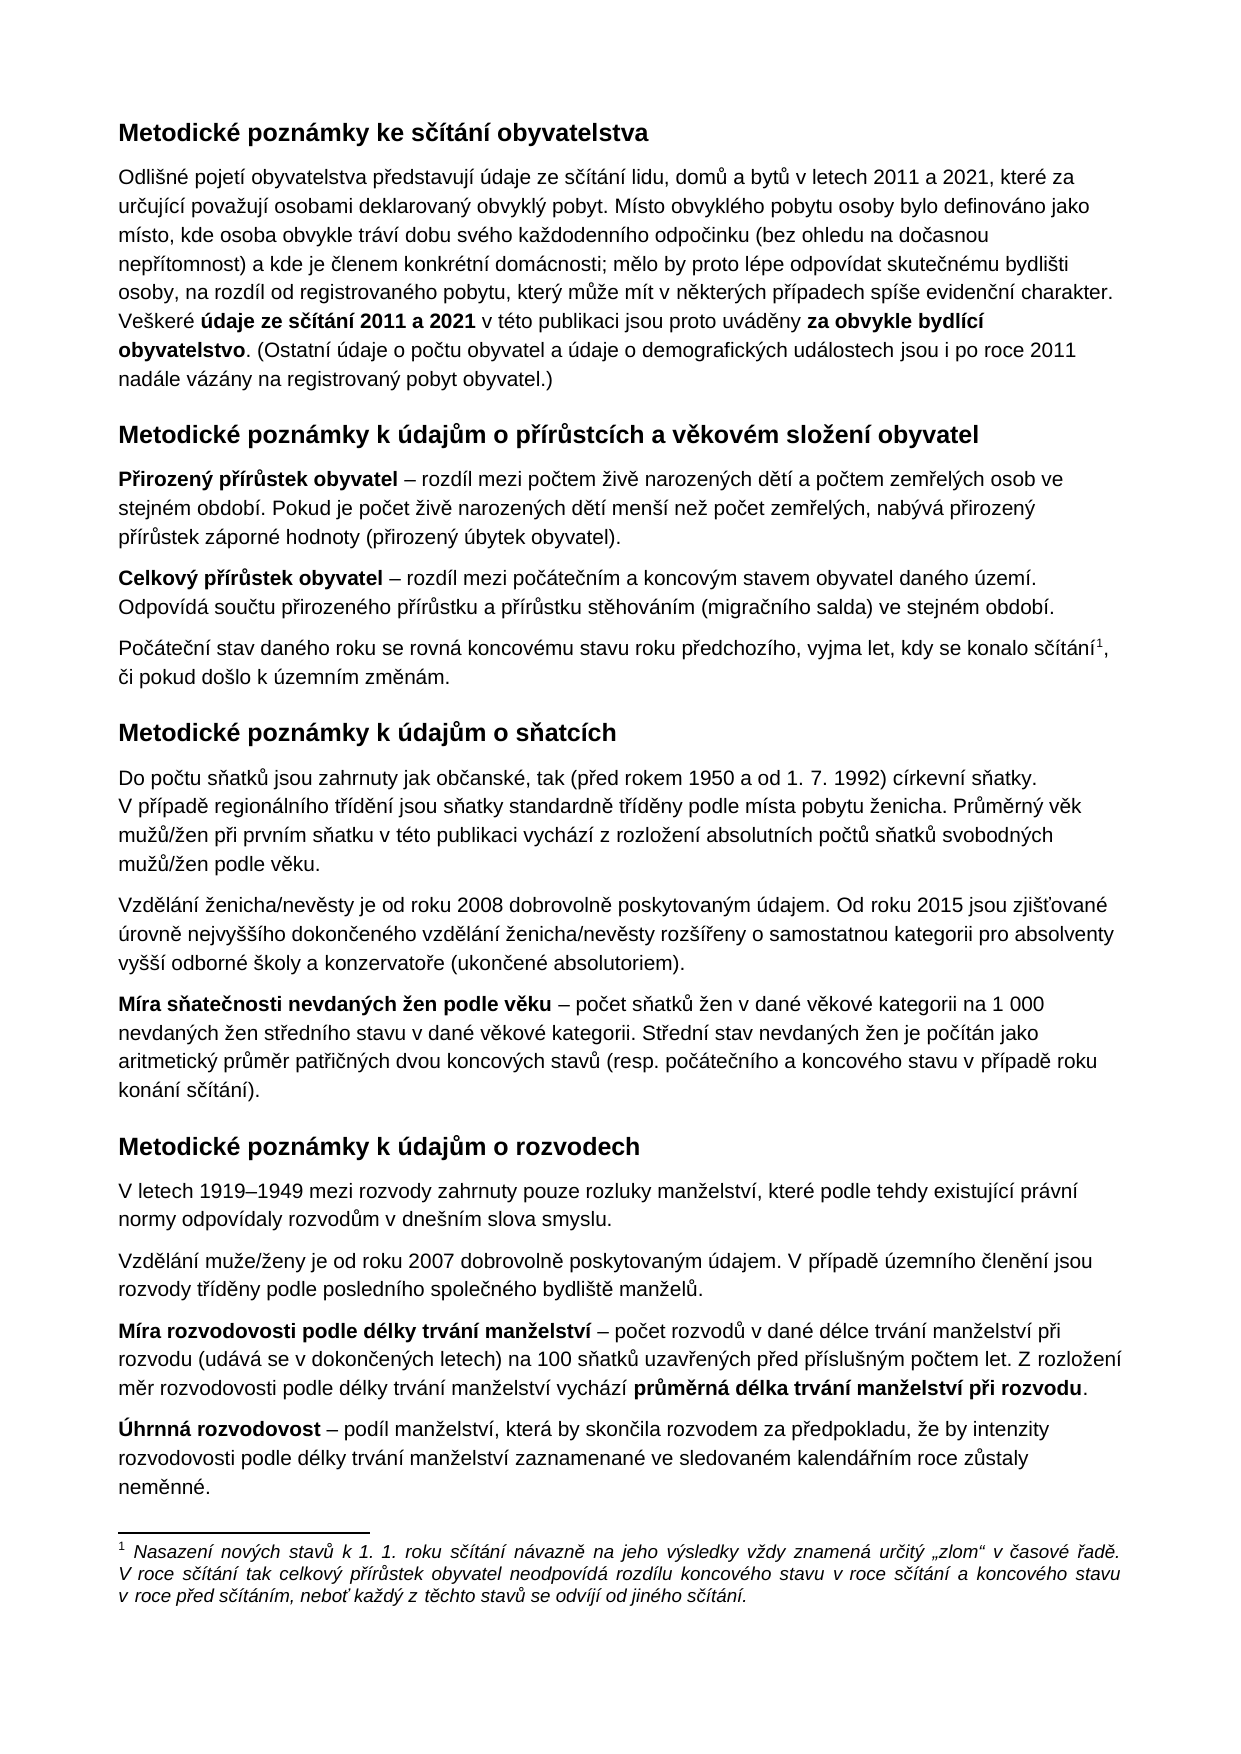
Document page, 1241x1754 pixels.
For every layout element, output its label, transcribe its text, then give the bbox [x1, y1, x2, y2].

text Míra sňatečnosti nevdaných žen podle věku – počet sňatků žen v dané věkové kategorii na 1 000 nevdaných žen středního stavu v dané věkové kategorii. Střední stav nevdaných žen je počítán jako aritmetický průměr patřičných dvou koncových stavů (resp. počátečního a koncového stavu v případě roku konání sčítání). [118, 992, 1122, 1102]
text Míra rozvodovosti podle délky trvání manželství – počet rozvodů v dané délce trvání manželství při rozvodu (udává se v dokončených letech) na 100 sňatků uzavřených před příslušným počtem let. Z rozložení měr rozvodovosti podle délky trvání manželství vychází průměrná délka trvání manželství při rozvodu. [118, 1318, 1122, 1400]
text Odlišné pojetí obyvatelstva představují údaje ze sčítání lidu, domů a bytů v letech 2011 a 2021, které za určující považují osobami deklarovaný obvyklý pobyt. Místo obvyklého pobytu osoby bylo definováno jako místo, kde osoba obvykle tráví dobu svého každodenního odpočinku (bez ohledu na dočasnou nepřítomnost) a kde je členem konkrétní domácnosti; mělo by proto lépe odpovídat skutečnému bydlišti osoby, na rozdíl od registrovaného pobytu, který může mít v některých případech spíše evidenční charakter. Veškeré údaje ze sčítání 2011 a 2021 v této publikaci jsou proto uváděny za obvykle bydlící obyvatelstvo. (Ostatní údaje o počtu obyvatel a údaje o demografických událostech jsou i po roce 2011 nadále vázány na registrovaný pobyt obyvatel.) [118, 165, 1122, 390]
text V letech 1919–1949 mezi rozvody zahrnuty pouze rozluky manželství, které podle tehdy existující právní normy odpovídaly rozvodům v dnešním slova smyslu. [118, 1178, 1122, 1231]
text Metodické poznámky k údajům o rozvodech [118, 1132, 1122, 1160]
text Do počtu sňatků jsou zahrnuty jak občanské, tak (před rokem 1950 a od 1. 7. 1992) církevní sňatky. V případě regionálního třídění jsou sňatky standardně tříděny podle místa pobytu ženicha. Průměrný věk mužů/žen při prvním sňatku v této publikaci vychází z rozložení absolutních počtů sňatků svobodných mužů/žen podle věku. [118, 765, 1122, 876]
text Úhrnná rozvodovost – podíl manželství, která by skončila rozvodem za předpokladu, že by intenzity rozvodovosti podle délky trvání manželství zaznamenané ve sledovaném kalendářním roce zůstaly neměnné. [118, 1417, 1122, 1499]
text Metodické poznámky ke sčítání obyvatelstva [118, 118, 1122, 147]
text Metodické poznámky k údajům o sňatcích [118, 718, 1122, 747]
text Metodické poznámky k údajům o přírůstcích a věkovém složení obyvatel [118, 420, 1122, 449]
text Počáteční stav daného roku se rovná koncovému stavu roku předchozího, vyjma let, kdy se konalo sčítání, či pokud došlo k územním změnám. [118, 636, 1122, 688]
text Vzdělání ženicha/nevěsty je od roku 2008 dobrovolně poskytovaným údajem. Od roku 2015 jsou zjišťované úrovně nejvyššího dokončeného vzdělání ženicha/nevěsty rozšířeny o samostatnou kategorii pro absolventy vyšší odborné školy a konzervatoře (ukončené absolutoriem). [118, 893, 1122, 974]
text Vzdělání muže/ženy je od roku 2007 dobrovolně poskytovaným údajem. V případě územního členění jsou rozvody tříděny podle posledního společného bydliště manželů. [118, 1248, 1122, 1301]
text Celkový přírůstek obyvatel – rozdíl mezi počátečním a koncovým stavem obyvatel daného území. Odpovídá součtu přirozeného přírůstku a přírůstku stěhováním (migračního salda) ve stejném období. [118, 566, 1122, 618]
text Přirozený přírůstek obyvatel – rozdíl mezi počtem živě narozených dětí a počtem zemřelých osob ve stejném období. Pokud je počet živě narozených dětí menší než počet zemřelých, nabývá přirozený přírůstek záporné hodnoty (přirozený úbytek obyvatel). [118, 467, 1122, 548]
